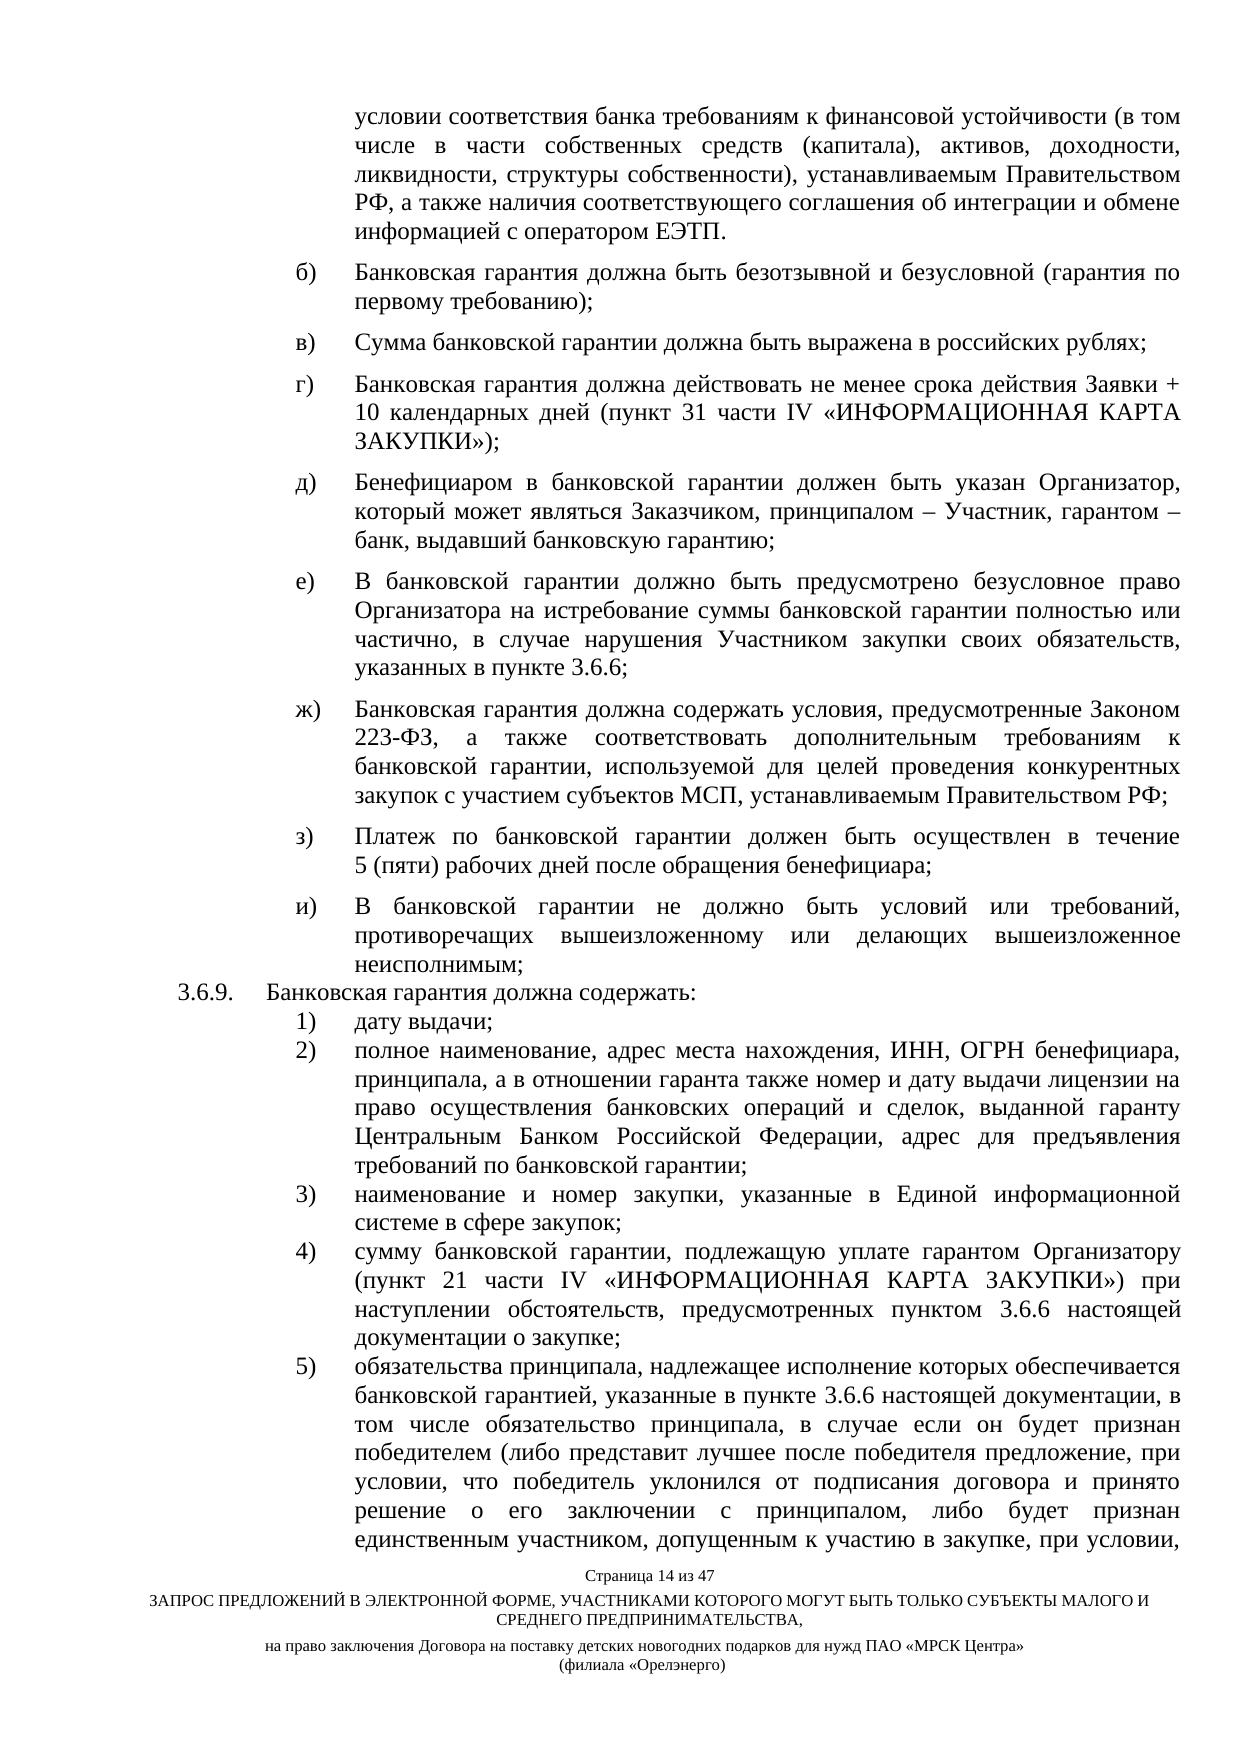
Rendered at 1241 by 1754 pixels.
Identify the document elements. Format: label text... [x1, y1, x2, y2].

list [295, 1351, 1181, 1552]
list Банковская гарантия должна действовать не менее срока действия Заявки + 10 календарных дней (пункт 31 части IV «ИНФОРМАЦИОННАЯ КАРТА ЗАКУПКИ»); [295, 369, 1181, 455]
list Бенефициаром в банковской гарантии должен быть указан Организатор, который может являться Заказчиком, принципалом – Участник, гарантом – банк, выдавший банковскую гарантию; [295, 467, 1181, 554]
list В банковской гарантии не должно быть условий или требований, противоречащих вышеизложенному или делающих вышеизложенное неисполнимым; [295, 891, 1181, 977]
list В банковской гарантии должно быть предусмотрено безусловное право Организатора на истребование суммы банковской гарантии полностью или частично, в случае нарушения Участником закупки своих обязательств, указанных в пункте 3.6.6; [295, 566, 1181, 681]
list дату выдачи; [295, 1006, 1181, 1035]
list Банковская гарантия должна быть безотзывной и безусловной (гарантия по первому требованию); [295, 257, 1181, 315]
list Банковская гарантия должна содержать условия, предусмотренные Законом 223-ФЗ, а также соответствовать дополнительным требованиям к банковской гарантии, используемой для целей проведения конкурентных закупок с участием субъектов МСП, устанавливаемым Правительством РФ; [295, 694, 1181, 809]
subtitle Банковская гарантия должна содержать: [118, 977, 1181, 1006]
list Сумма банковской гарантии должна быть выражена в российских рублях; [295, 327, 1181, 356]
list полное наименование, адрес места нахождения, ИНН, ОГРН бенефициара, принципала, а в отношении гаранта также номер и дату выдачи лицензии на право осуществления банковских операций и сделок, выданной гаранту Центральным Банком Российской Федерации, адрес для предъявления требований по банковской гарантии; [295, 1035, 1181, 1179]
list наименование и номер закупки, указанные в Единой информационной системе в сфере закупок; [295, 1179, 1181, 1236]
list Платеж по банковской гарантии должен быть осуществлен в течение 5 (пяти) рабочих дней после обращения бенефициара; [295, 821, 1181, 879]
list сумму банковской гарантии, подлежащую уплате гарантом Организатору (пункт 21 части IV «ИНФОРМАЦИОННАЯ КАРТА ЗАКУПКИ») при наступлении обстоятельств, предусмотренных пунктом 3.6.6 настоящей документации о закупке; [295, 1236, 1181, 1351]
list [295, 101, 1181, 245]
